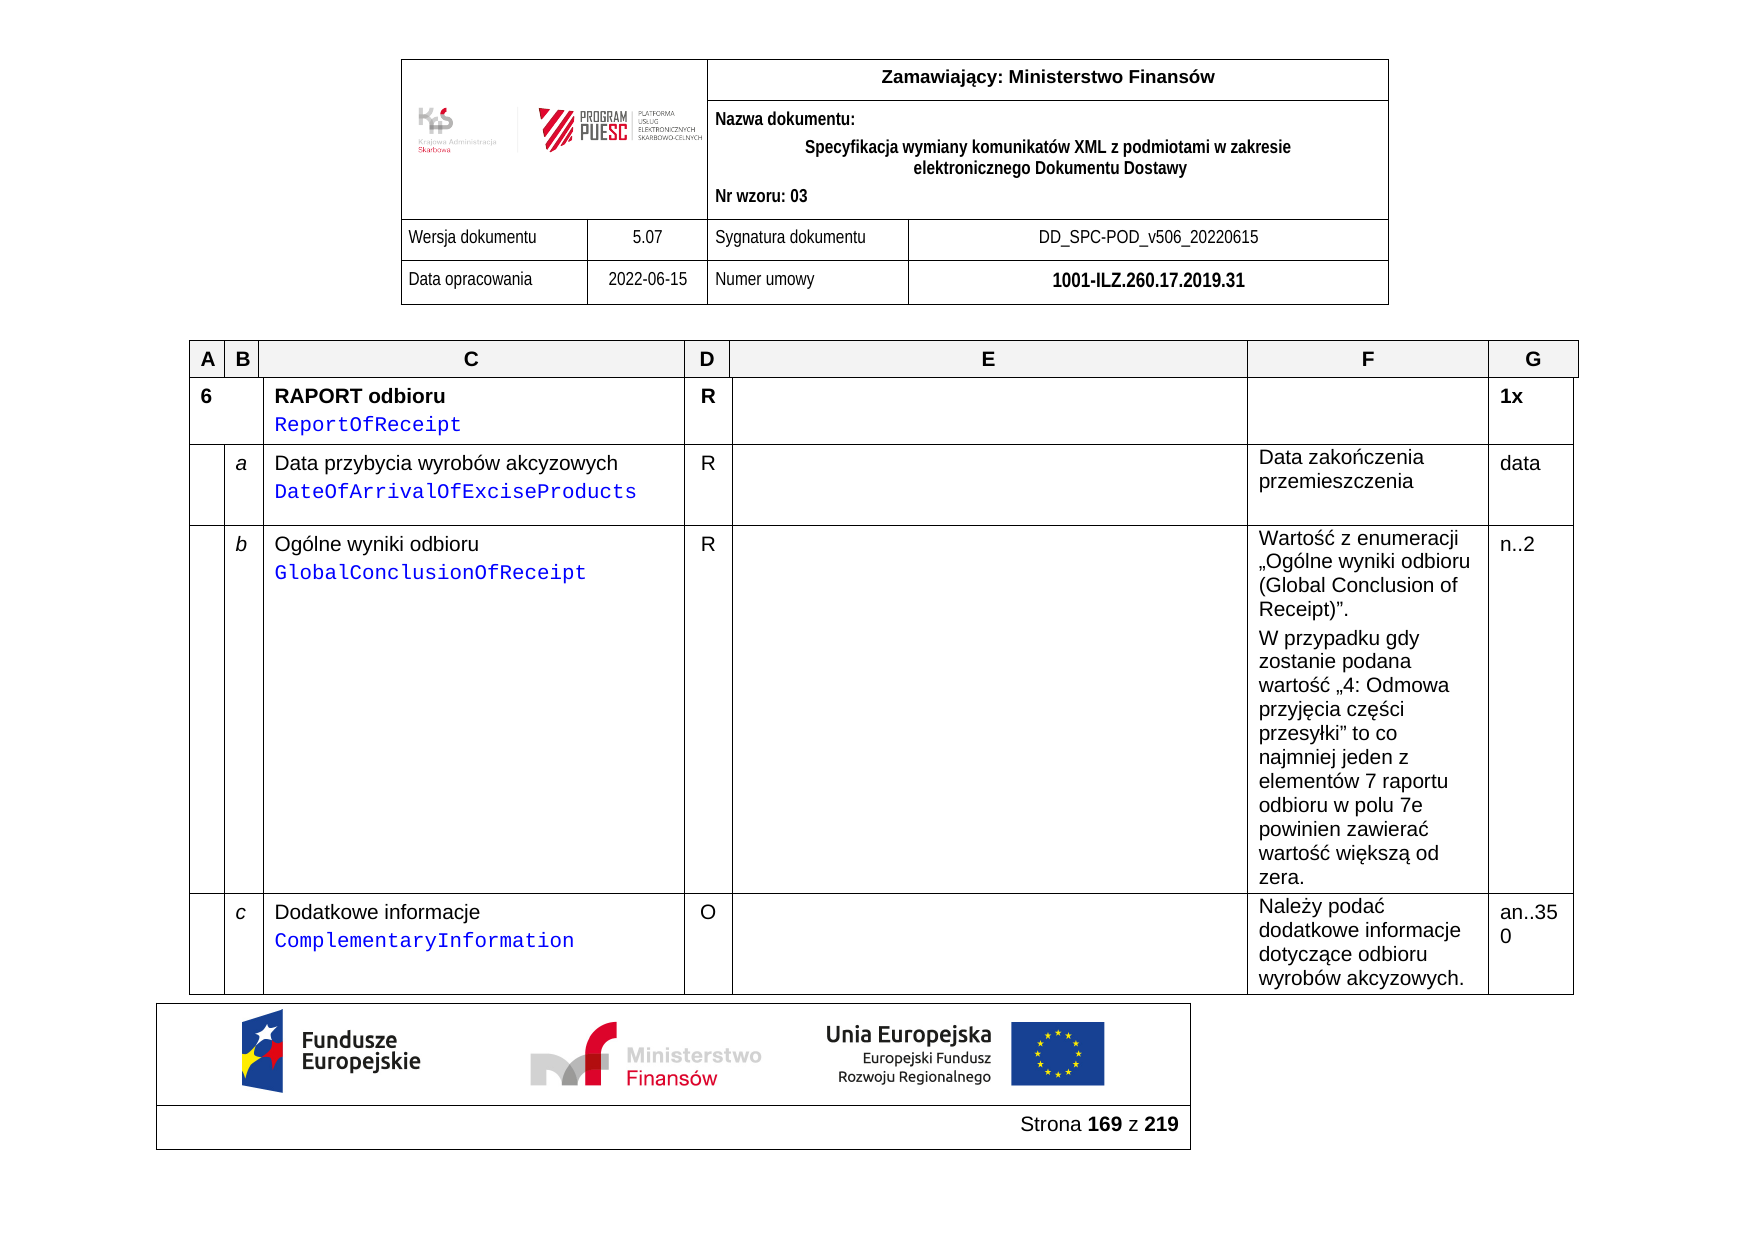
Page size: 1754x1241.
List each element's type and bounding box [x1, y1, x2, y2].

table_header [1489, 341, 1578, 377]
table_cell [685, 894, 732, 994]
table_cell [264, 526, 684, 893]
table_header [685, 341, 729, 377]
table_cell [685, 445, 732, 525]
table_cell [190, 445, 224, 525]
picture [408, 97, 702, 163]
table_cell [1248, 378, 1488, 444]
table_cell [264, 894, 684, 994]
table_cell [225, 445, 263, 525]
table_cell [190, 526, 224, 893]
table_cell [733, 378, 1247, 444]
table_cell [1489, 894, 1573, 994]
picture [242, 1009, 1105, 1093]
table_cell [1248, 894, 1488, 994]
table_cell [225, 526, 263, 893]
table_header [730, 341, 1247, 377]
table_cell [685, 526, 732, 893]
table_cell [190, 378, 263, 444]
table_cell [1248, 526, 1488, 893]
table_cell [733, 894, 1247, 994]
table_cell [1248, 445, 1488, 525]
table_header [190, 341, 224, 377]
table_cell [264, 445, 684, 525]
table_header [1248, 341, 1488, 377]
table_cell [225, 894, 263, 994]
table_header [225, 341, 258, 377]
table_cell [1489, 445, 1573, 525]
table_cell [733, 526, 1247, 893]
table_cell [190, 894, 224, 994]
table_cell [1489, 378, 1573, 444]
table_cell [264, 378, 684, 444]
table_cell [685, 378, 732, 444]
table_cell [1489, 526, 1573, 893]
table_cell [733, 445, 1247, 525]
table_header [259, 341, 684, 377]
